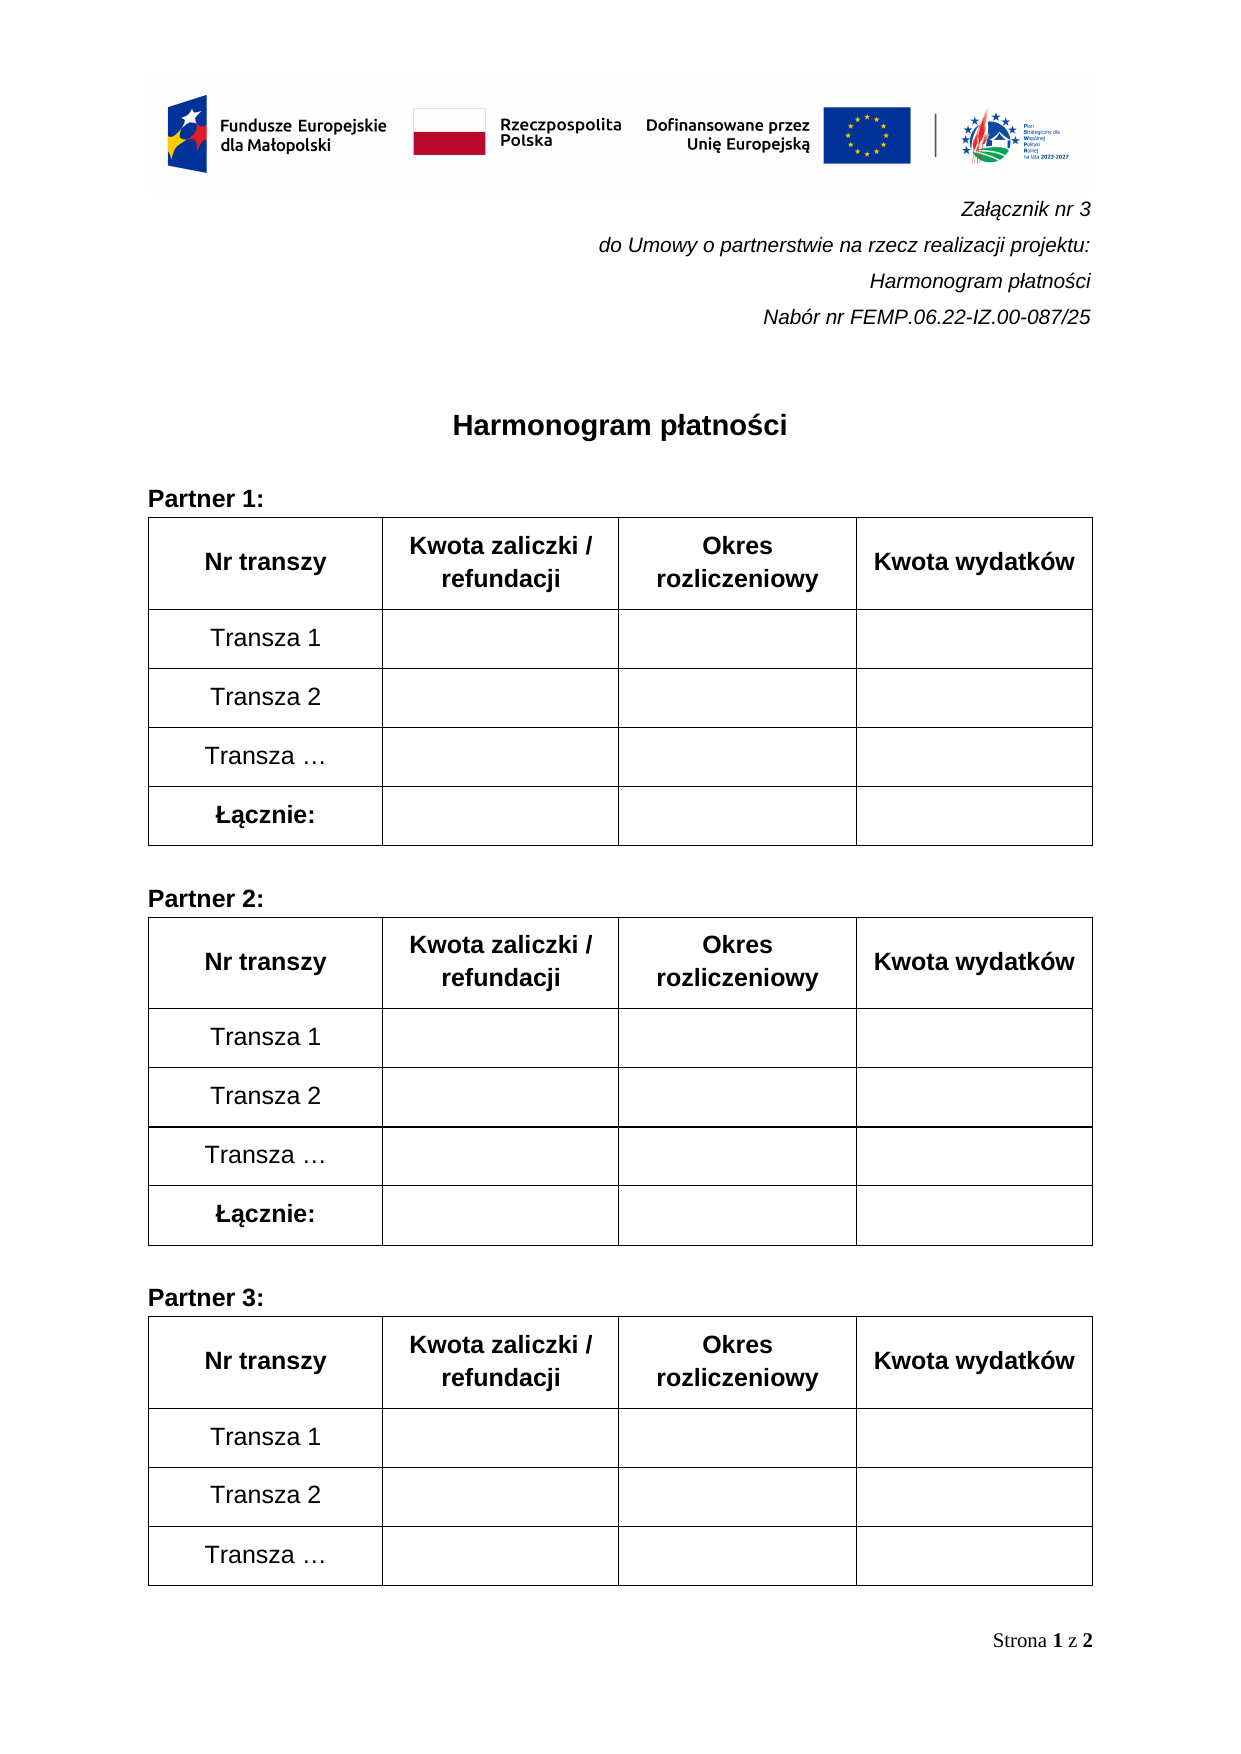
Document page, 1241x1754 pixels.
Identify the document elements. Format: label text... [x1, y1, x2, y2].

table_header Kwota zaliczki / refundacji [383, 518, 618, 609]
table_cell Transza … [149, 1527, 382, 1585]
table_cell [383, 1527, 618, 1585]
table_cell [383, 787, 618, 845]
text Partner 2: [148, 883, 1093, 912]
table_cell [619, 1128, 856, 1185]
text Partner 3: [148, 1283, 1093, 1312]
table_cell [857, 1186, 1092, 1244]
table_cell [383, 1186, 618, 1244]
table_cell [857, 1409, 1092, 1467]
table_cell [619, 787, 856, 845]
table_cell Transza 2 [149, 1468, 382, 1526]
table_cell [383, 1409, 618, 1467]
table_header Nr transzy [149, 518, 382, 609]
table_cell Transza 1 [149, 1009, 382, 1067]
table_cell [619, 1186, 856, 1244]
table_cell Transza 1 [149, 610, 382, 668]
table_cell [857, 1527, 1092, 1585]
table_header Okres rozliczeniowy [619, 518, 856, 609]
table_cell Transza … [149, 1128, 382, 1185]
text Partner 1: [148, 484, 1093, 513]
table_cell Transza 1 [149, 1409, 382, 1467]
table_cell [383, 728, 618, 786]
table_cell [857, 1009, 1092, 1067]
text Harmonogram płatności [148, 269, 1093, 293]
table_cell [383, 1468, 618, 1526]
table_cell [857, 610, 1092, 668]
table_cell Transza 2 [149, 1068, 382, 1126]
table_cell [857, 1068, 1092, 1126]
table_header Okres rozliczeniowy [619, 918, 856, 1008]
table_cell [619, 1068, 856, 1126]
table_cell [619, 1527, 856, 1585]
table_header Kwota wydatków [857, 1317, 1092, 1408]
table_cell [383, 669, 618, 727]
table_cell [383, 610, 618, 668]
table_cell [857, 787, 1092, 845]
table_header Kwota wydatków [857, 518, 1092, 609]
table_cell [857, 728, 1092, 786]
text do Umowy o partnerstwie na rzecz realizacji projektu: [148, 233, 1093, 257]
table_cell Łącznie: [149, 1186, 382, 1244]
table_cell [619, 610, 856, 668]
table_cell [857, 1128, 1092, 1185]
table_header Kwota wydatków [857, 918, 1092, 1008]
table_cell [383, 1128, 618, 1185]
picture [147, 73, 1093, 197]
table_cell [619, 1009, 856, 1067]
table_cell Transza 2 [149, 669, 382, 727]
table_header Okres rozliczeniowy [619, 1317, 856, 1408]
table_cell Transza … [149, 728, 382, 786]
text Harmonogram płatności [148, 408, 1093, 442]
table_header Kwota zaliczki / refundacji [383, 918, 618, 1008]
table_cell Łącznie: [149, 787, 382, 845]
table_header Kwota zaliczki / refundacji [383, 1317, 618, 1408]
table_header Nr transzy [149, 918, 382, 1008]
table_cell [857, 1468, 1092, 1526]
table_header Nr transzy [149, 1317, 382, 1408]
table_cell [857, 669, 1092, 727]
table_cell [619, 728, 856, 786]
text Załącznik nr 3 [148, 197, 1093, 221]
table_cell [619, 1468, 856, 1526]
text Nabór nr FEMP.06.22-IZ.00-087/25 [148, 305, 1093, 329]
table_cell [619, 669, 856, 727]
table_cell [383, 1068, 618, 1126]
table_cell [619, 1409, 856, 1467]
table_cell [383, 1009, 618, 1067]
